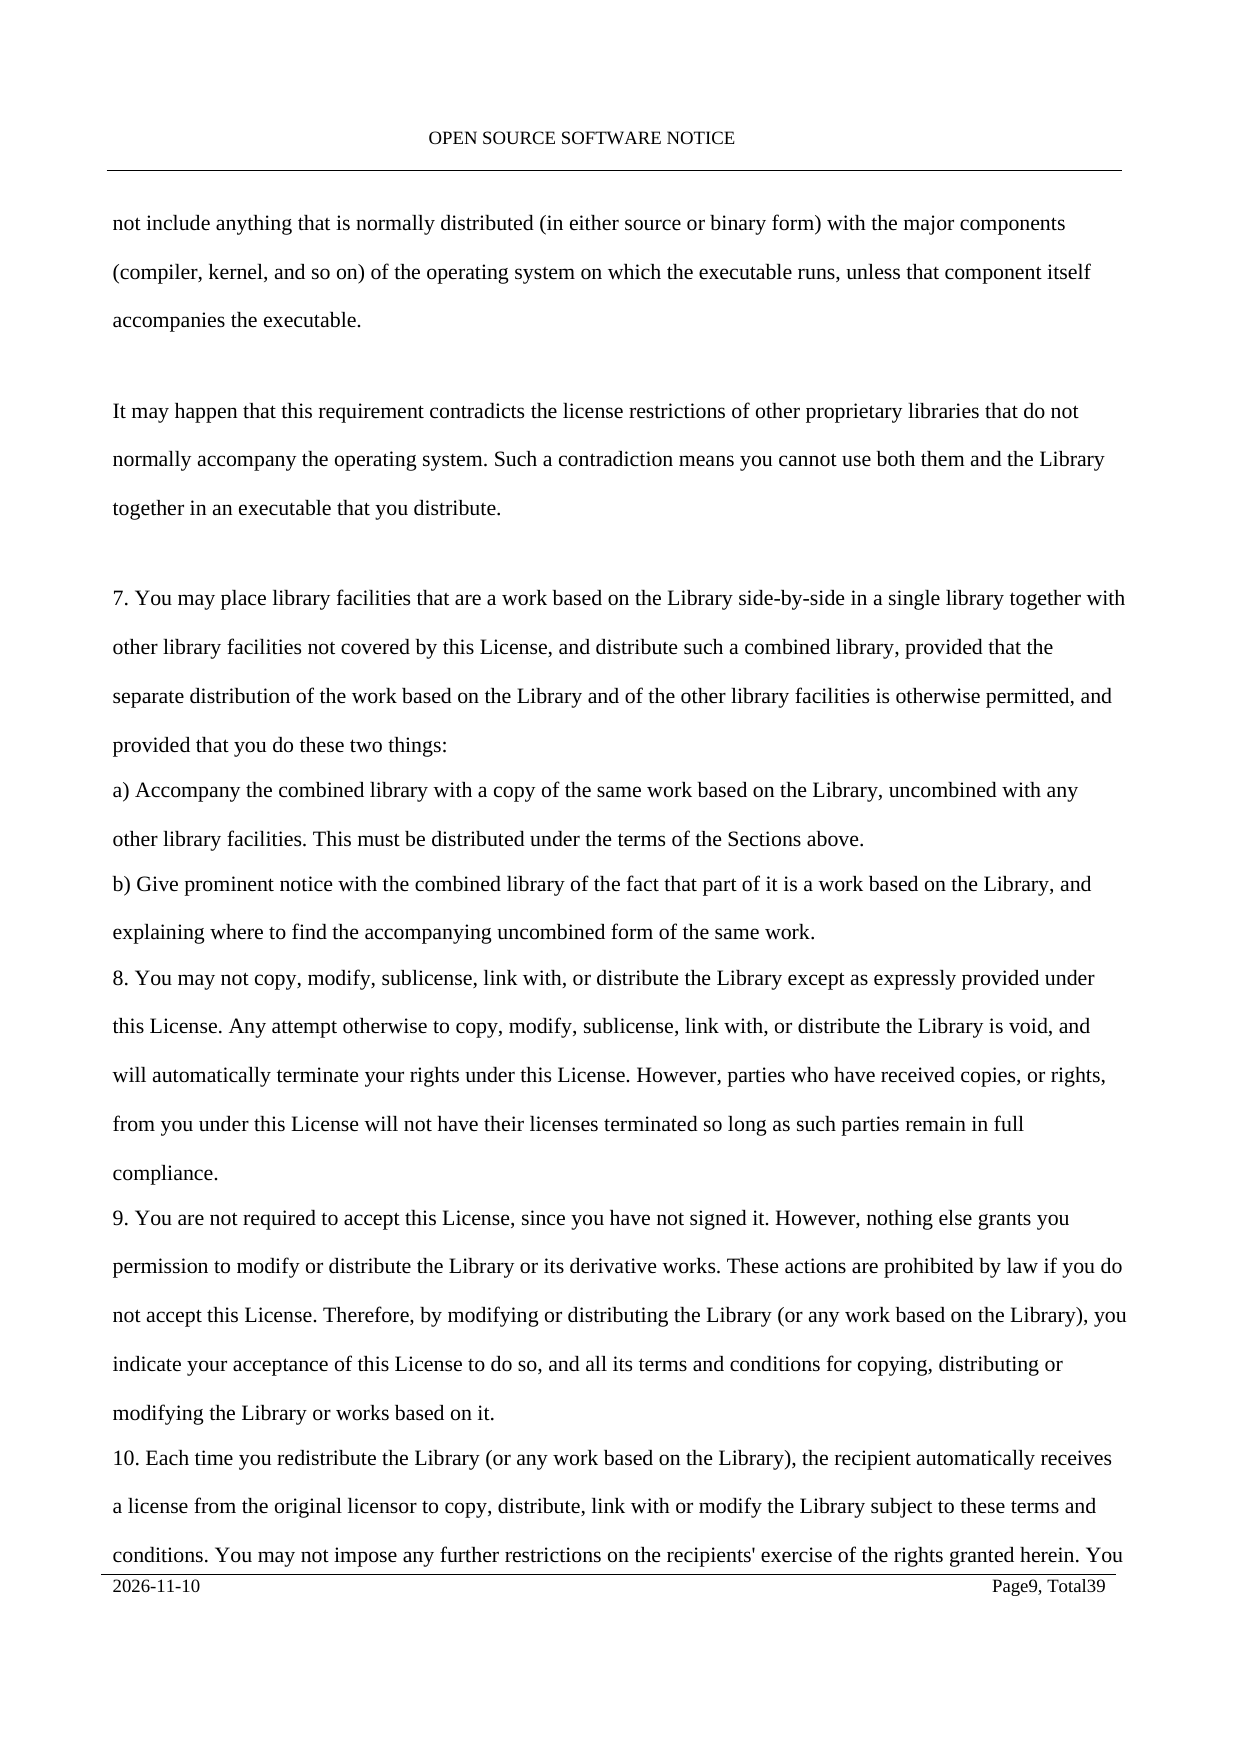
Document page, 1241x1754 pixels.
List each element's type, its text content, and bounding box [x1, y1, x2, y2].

text 7. You may place library facilities that are a work based on the Library side-by-side in a single library together with other library facilities not covered by this License, and distribute such a combined library, provided that the separate distribution of the work based on the Library and of the other library facilities is otherwise permitted, and provided that you do these two things: [112, 582, 1128, 761]
text It may happen that this requirement contradicts the license restrictions of other proprietary libraries that do not normally accompany the operating system. Such a contradiction means you cannot use both them and the Library together in an executable that you distribute. [112, 394, 1128, 524]
text 8. You may not copy, modify, sublicense, link with, or distribute the Library except as expressly provided under this License. Any attempt otherwise to copy, modify, sublicense, link with, or distribute the Library is void, and will automatically terminate your rights under this License. However, parties who have received copies, or rights, from you under this License will not have their licenses terminated so long as such parties remain in full compliance. [112, 961, 1128, 1188]
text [112, 1441, 1128, 1571]
text 9. You are not required to accept this License, since you have not signed it. However, nothing else grants you permission to modify or distribute the Library or its derivative works. These actions are prohibited by law if you do not accept this License. Therefore, by modifying or distributing the Library (or any work based on the Library), you indicate your acceptance of this License to do so, and all its terms and conditions for copying, distributing or modifying the Library or works based on it. [112, 1201, 1128, 1428]
text a) Accompany the combined library with a copy of the same work based on the Library, uncombined with any other library facilities. This must be distributed under the terms of the Sections above. [112, 773, 1128, 854]
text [112, 206, 1128, 336]
text b) Give prominent notice with the combined library of the fact that part of it is a work based on the Library, and explaining where to find the accompanying uncombined form of the same work. [112, 867, 1128, 948]
